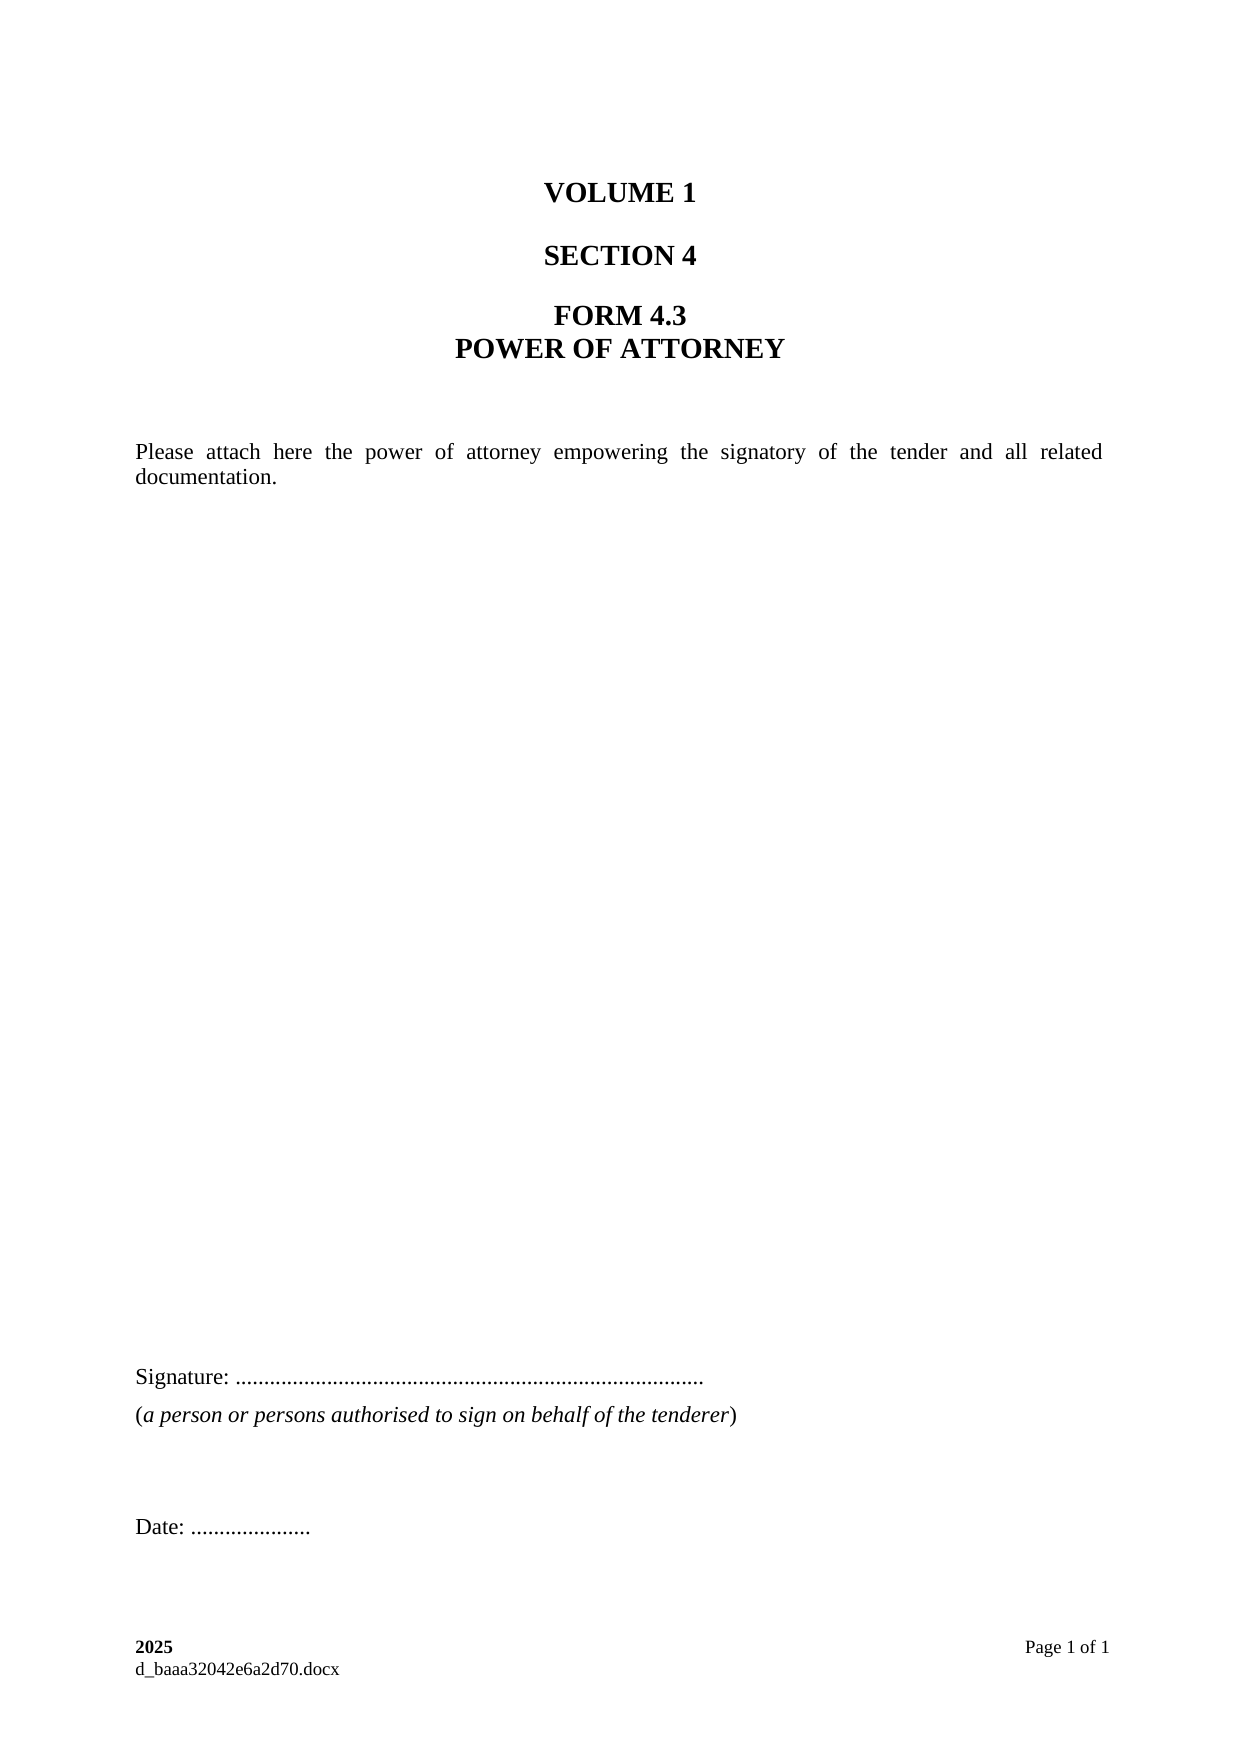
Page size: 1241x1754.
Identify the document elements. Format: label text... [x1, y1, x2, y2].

subtitle POWER OF ATTORNEY [135, 331, 1105, 365]
text Signature: .................................................................................. [135, 1365, 1105, 1390]
subtitle FORM 4.3 [135, 298, 1105, 331]
text Please attach here the power of attorney empowering the signatory of the tender and all related documentation. [135, 440, 1105, 490]
text Date: ..................... [135, 1515, 1105, 1540]
text SECTION 4 [135, 235, 1105, 273]
text (a person or persons authorised to sign on behalf of the tenderer) [135, 1402, 1105, 1427]
text VOLUME 1 [135, 173, 1105, 210]
